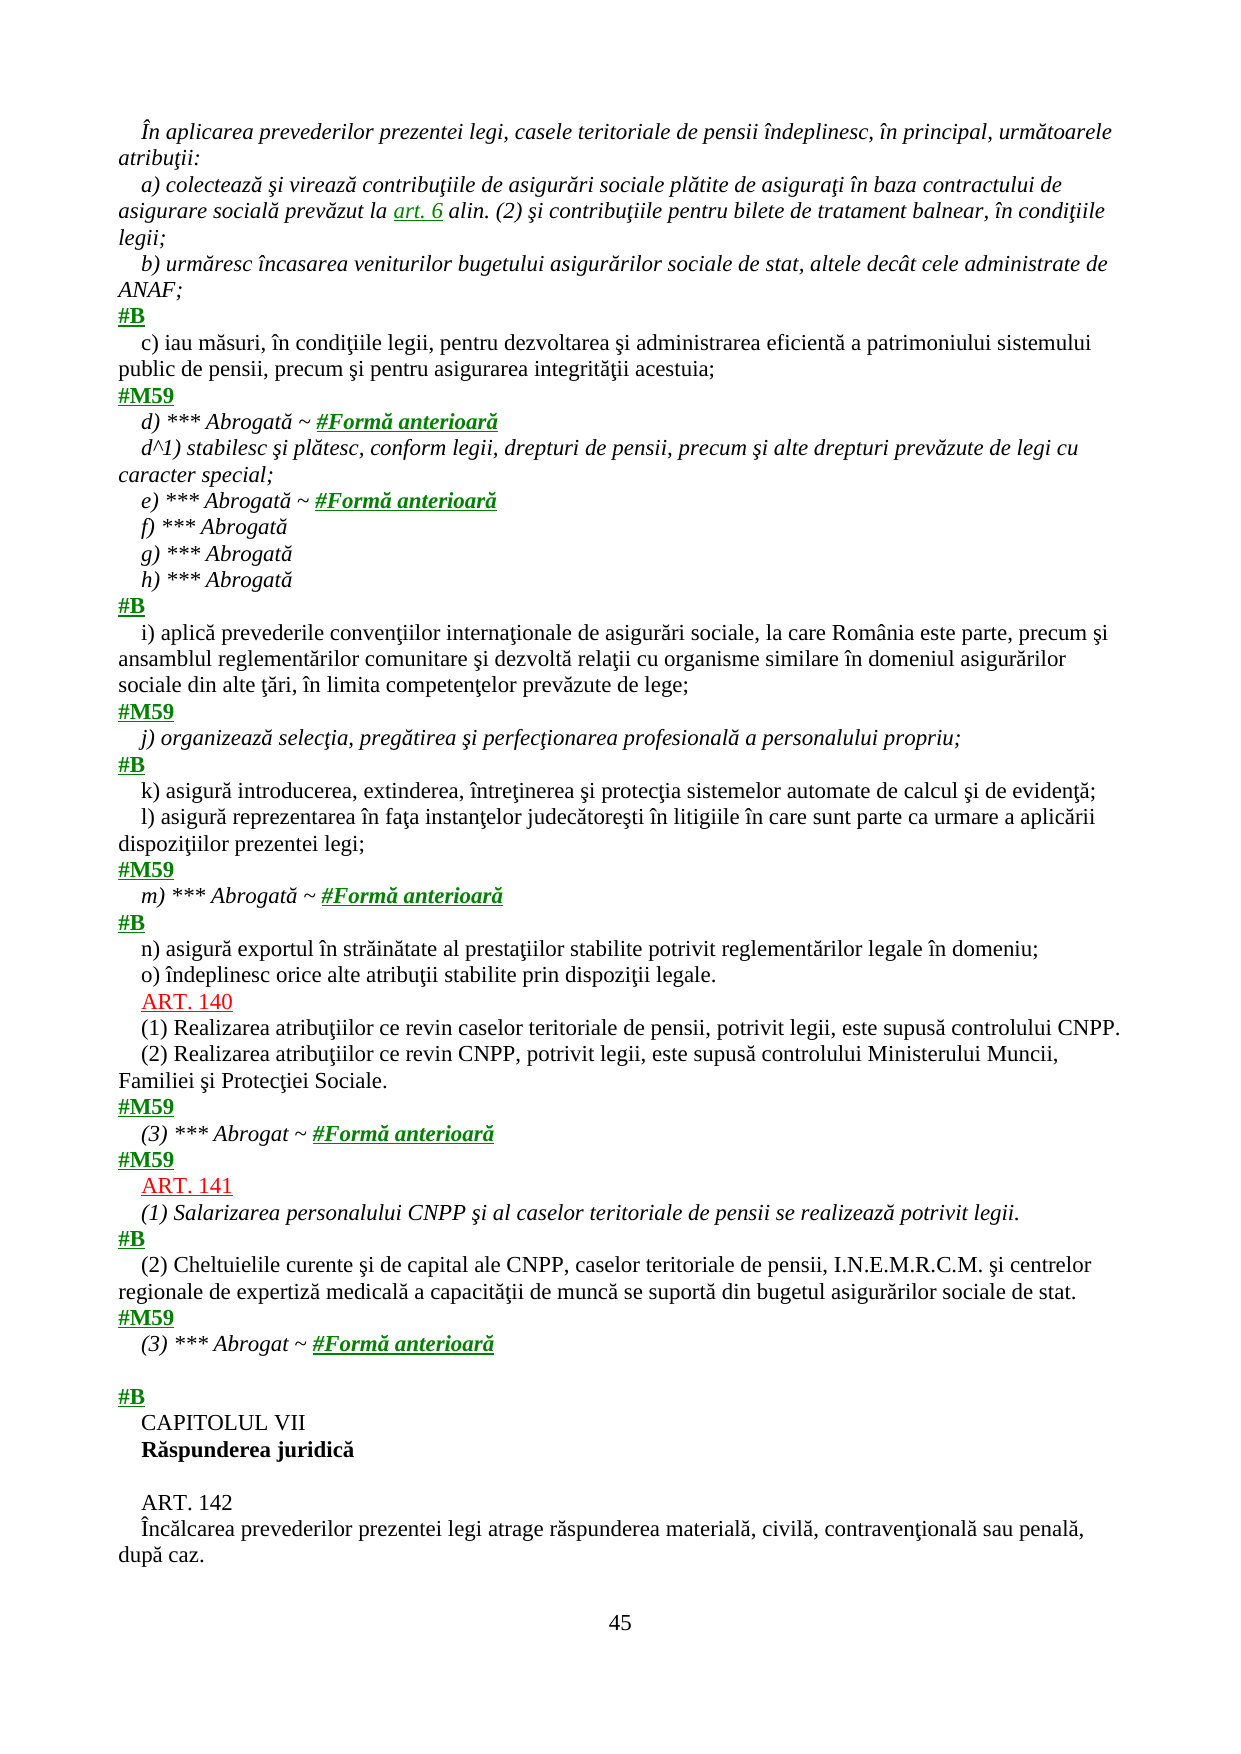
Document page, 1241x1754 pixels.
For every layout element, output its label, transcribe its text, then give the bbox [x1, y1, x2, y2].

text ART. 142 [118, 1488, 1122, 1515]
text #M59 [118, 1304, 1122, 1330]
text j) organizează selecţia, pregătirea şi perfecţionarea profesională a personalului propriu; [118, 724, 1122, 751]
text #B [118, 1225, 1122, 1251]
text n) asigură exportul în străinătate al prestaţiilor stabilite potrivit reglementărilor legale în domeniu; [118, 935, 1122, 961]
text ART. 141 [118, 1172, 1122, 1199]
text #B [118, 909, 1122, 935]
text (1) Salarizarea personalului CNPP şi al caselor teritoriale de pensii se realizează potrivit legii. [118, 1199, 1122, 1225]
text c) iau măsuri, în condiţiile legii, pentru dezvoltarea şi administrarea eficientă a patrimoniului sistemului public de pensii, precum şi pentru asigurarea integrităţii acestuia; [118, 329, 1122, 382]
text o) îndeplinesc orice alte atribuţii stabilite prin dispoziţii legale. [118, 961, 1122, 988]
text #M59 [118, 856, 1122, 882]
text În aplicarea prevederilor prezentei legi, casele teritoriale de pensii îndeplinesc, în principal, următoarele atribuţii: [118, 118, 1122, 171]
text i) aplică prevederile convenţiilor internaţionale de asigurări sociale, la care România este parte, precum şi ansamblul reglementărilor comunitare şi dezvoltă relaţii cu organisme similare în domeniul asigurărilor sociale din alte ţări, în limita competenţelor prevăzute de lege; [118, 619, 1122, 698]
text e) *** Abrogată ~ #Formă anterioară [118, 487, 1122, 513]
text #B [118, 303, 1122, 329]
text a) colectează şi virează contribuţiile de asigurări sociale plătite de asiguraţi în baza contractului de asigurare socială prevăzut la art. 6 alin. (2) şi contribuţiile pentru bilete de tratament balnear, în condiţiile legii; [118, 171, 1122, 250]
text #B [118, 1383, 1122, 1409]
text #B [118, 751, 1122, 777]
text f) *** Abrogată [118, 513, 1122, 540]
text #B [118, 592, 1122, 619]
text #M59 [118, 1146, 1122, 1172]
text ART. 140 [118, 988, 1122, 1014]
text (2) Cheltuielile curente şi de capital ale CNPP, caselor teritoriale de pensii, I.N.E.M.R.C.M. şi centrelor regionale de expertiză medicală a capacităţii de muncă se suportă din bugetul asigurărilor sociale de stat. [118, 1251, 1122, 1304]
text Încălcarea prevederilor prezentei legi atrage răspunderea materială, civilă, contravenţională sau penală, după caz. [118, 1515, 1122, 1568]
text l) asigură reprezentarea în faţa instanţelor judecătoreşti în litigiile în care sunt parte ca urmare a aplicării dispoziţiilor prezentei legi; [118, 803, 1122, 856]
text #M59 [118, 698, 1122, 724]
text b) urmăresc încasarea veniturilor bugetului asigurărilor sociale de stat, altele decât cele administrate de ANAF; [118, 250, 1122, 303]
text k) asigură introducerea, extinderea, întreţinerea şi protecţia sistemelor automate de calcul şi de evidenţă; [118, 777, 1122, 803]
text (3) *** Abrogat ~ #Formă anterioară [118, 1119, 1122, 1146]
text Răspunderea juridică [118, 1436, 1122, 1462]
text (3) *** Abrogat ~ #Formă anterioară [118, 1330, 1122, 1357]
text g) *** Abrogată [118, 540, 1122, 566]
text #M59 [118, 382, 1122, 408]
text d) *** Abrogată ~ #Formă anterioară [118, 408, 1122, 434]
text h) *** Abrogată [118, 566, 1122, 592]
text CAPITOLUL VII [118, 1409, 1122, 1436]
text (1) Realizarea atribuţiilor ce revin caselor teritoriale de pensii, potrivit legii, este supusă controlului CNPP. [118, 1014, 1122, 1041]
text m) *** Abrogată ~ #Formă anterioară [118, 882, 1122, 909]
text #M59 [118, 1093, 1122, 1119]
text (2) Realizarea atribuţiilor ce revin CNPP, potrivit legii, este supusă controlului Ministerului Muncii, Familiei şi Protecţiei Sociale. [118, 1041, 1122, 1093]
text d^1) stabilesc şi plătesc, conform legii, drepturi de pensii, precum şi alte drepturi prevăzute de legi cu caracter special; [118, 434, 1122, 487]
